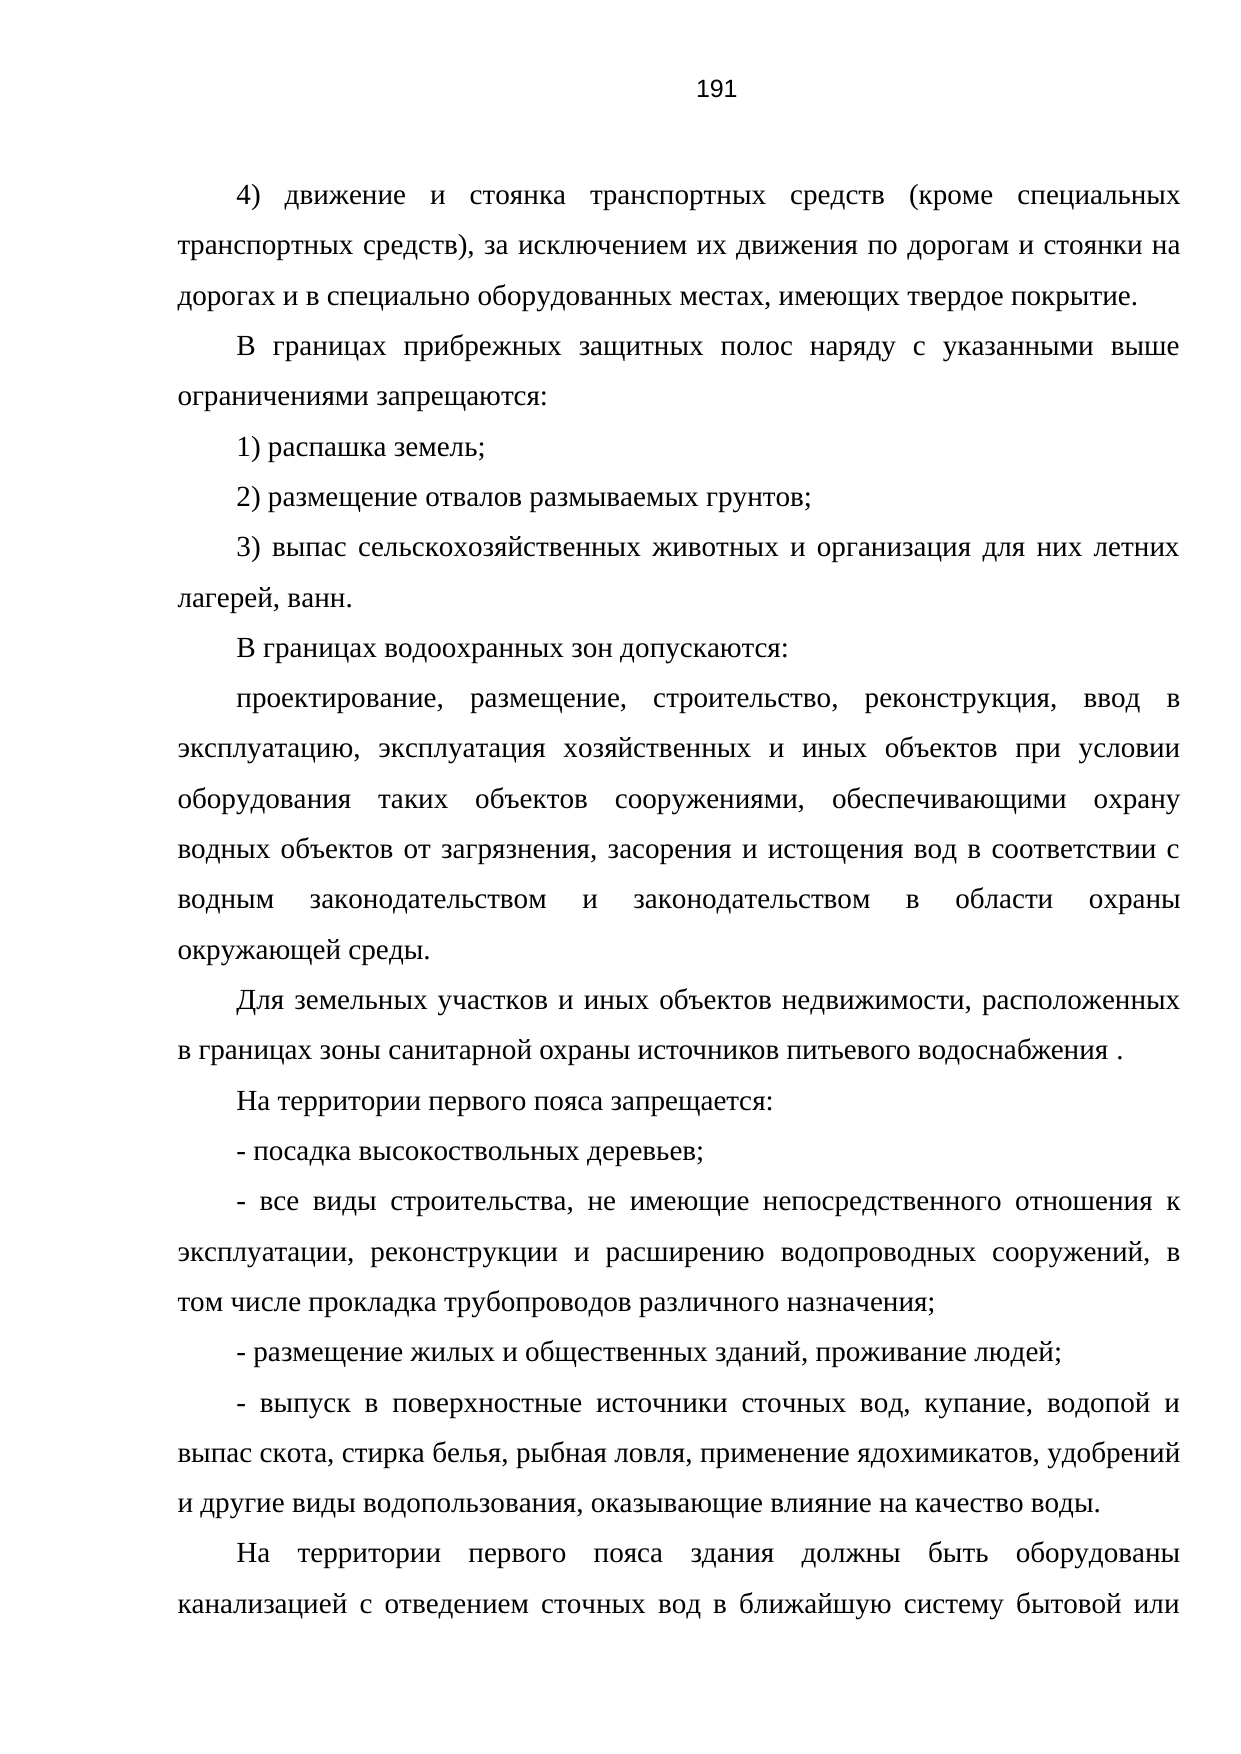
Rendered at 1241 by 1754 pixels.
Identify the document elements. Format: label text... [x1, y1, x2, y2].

text - размещение жилых и общественных зданий, проживание людей; [177, 1334, 1181, 1368]
text - посадка высокоствольных деревьев; [177, 1133, 1181, 1167]
text 2) размещение отвалов размываемых грунтов; [177, 479, 1181, 513]
text - все виды строительства, не имеющие непосредственного отношения к эксплуатации, реконструкции и расширению водопроводных сооружений, в том числе прокладка трубопроводов различного назначения; [177, 1183, 1181, 1318]
text В границах водоохранных зон допускаются: [177, 630, 1181, 663]
text 4) движение и стоянка транспортных средств (кроме специальных транспортных средств), за исключением их движения по дорогам и стоянки на дорогах и в специально оборудованных местах, имеющих твердое покрытие. [177, 177, 1181, 311]
text 3) выпас сельскохозяйственных животных и организация для них летних лагерей, ванн. [177, 529, 1181, 613]
text - выпуск в поверхностные источники сточных вод, купание, водопой и выпас скота, стирка белья, рыбная ловля, применение ядохимикатов, удобрений и другие виды водопользования, оказывающие влияние на качество воды. [177, 1385, 1181, 1519]
text 1) распашка земель; [177, 429, 1181, 462]
text Для земельных участков и иных объектов недвижимости, расположенных в границах зоны санитарной охраны источников питьевого водоснабжения . [177, 982, 1181, 1066]
text На территории первого пояса запрещается: [177, 1083, 1181, 1116]
text В границах прибрежных защитных полос наряду с указанными выше ограничениями запрещаются: [177, 328, 1181, 412]
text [177, 1536, 1181, 1619]
text проектирование, размещение, строительство, реконструкция, ввод в эксплуатацию, эксплуатация хозяйственных и иных объектов при условии оборудования таких объектов сооружениями, обеспечивающими охрану водных объектов от загрязнения, засорения и истощения вод в соответствии с водным законодательством и законодательством в области охраны окружающей среды. [177, 680, 1181, 965]
